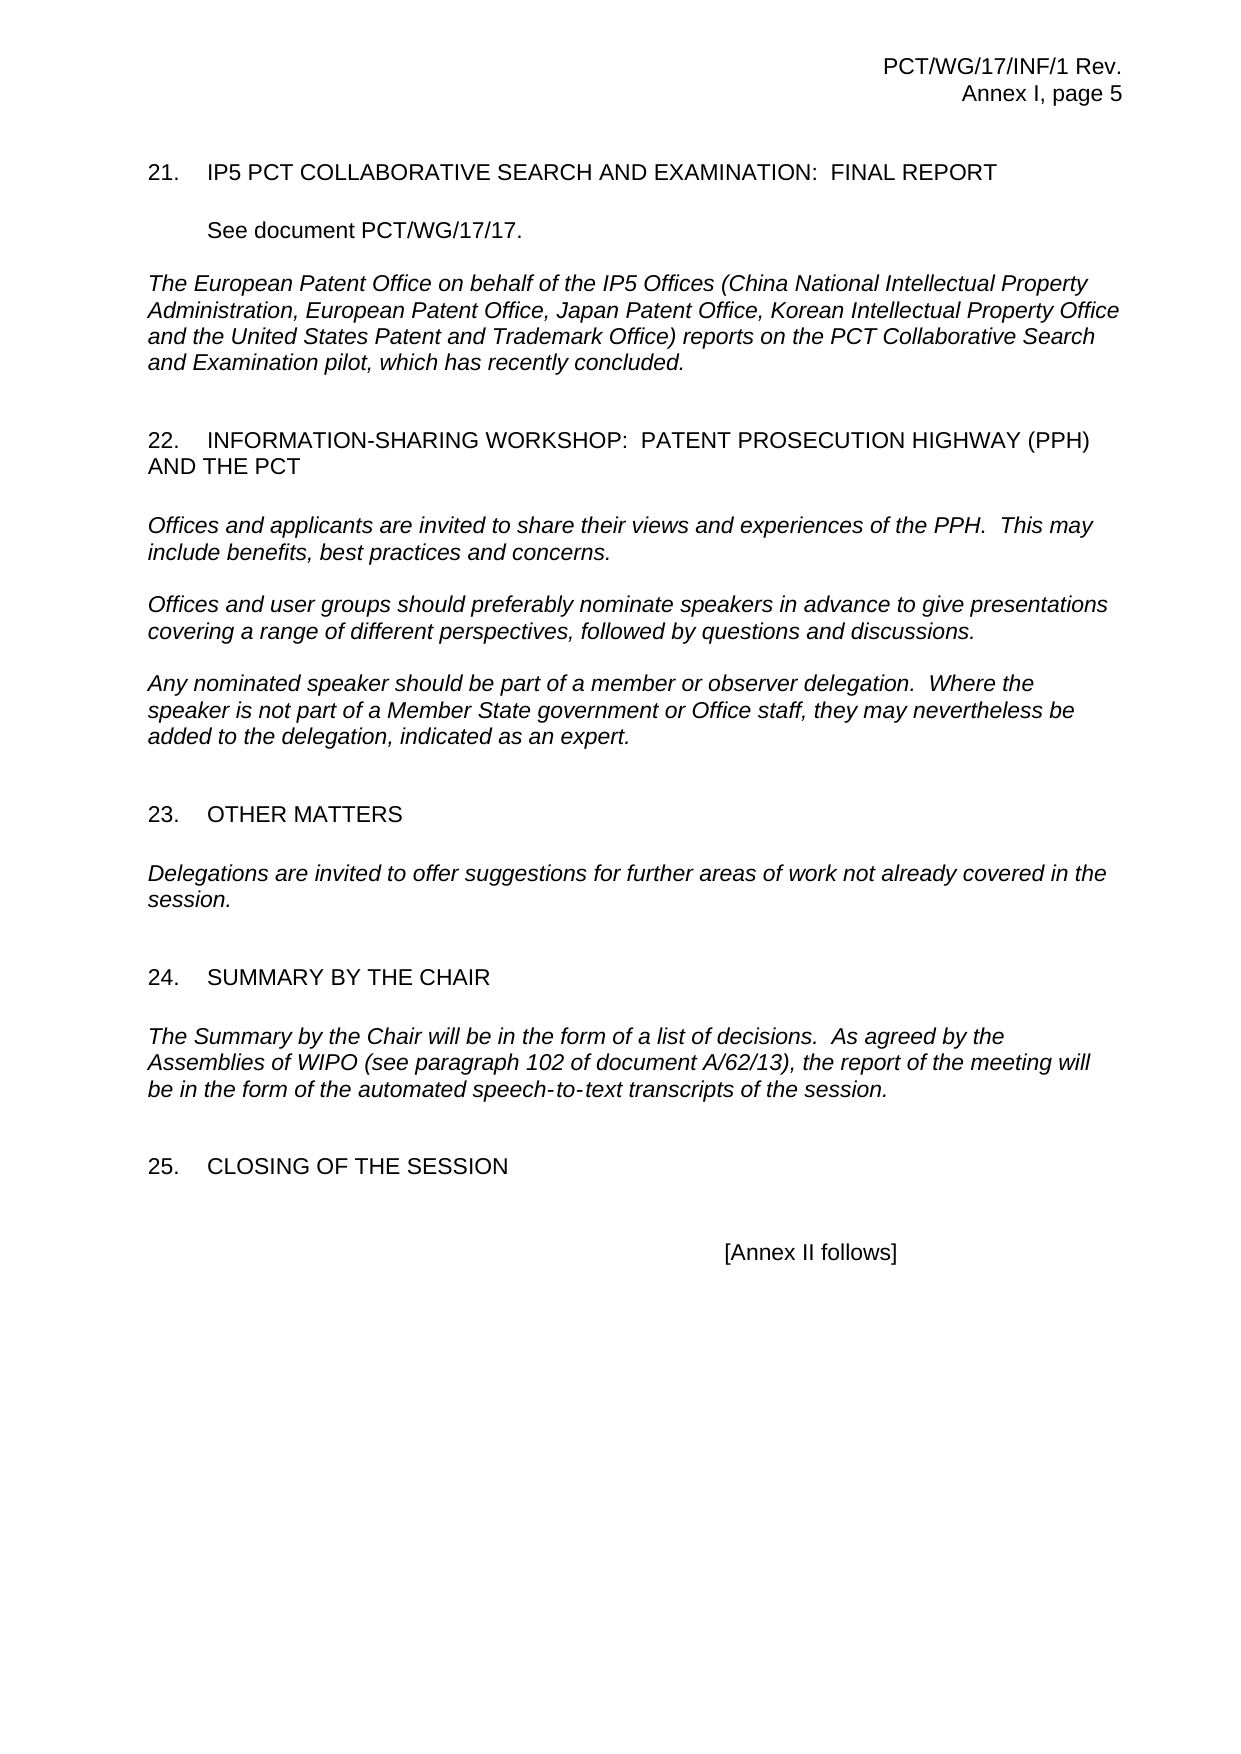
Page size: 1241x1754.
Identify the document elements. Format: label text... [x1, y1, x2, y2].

subtitle 24. Summary by the Chair [148, 964, 1122, 990]
text Offices and applicants are invited to share their views and experiences of the PPH. This may include benefits, best practices and concerns. [148, 512, 1122, 565]
text The Summary by the Chair will be in the form of a list of decisions. As agreed by the Assemblies of WIPO (see paragraph 102 of document A/62/13), the report of the meeting will be in the form of the automated speech-to-text transcripts of the session. [148, 1023, 1122, 1102]
subtitle 23. Other matters [148, 801, 1122, 827]
text See document PCT/WG/17/17. [207, 217, 1122, 244]
text Delegations are invited to offer suggestions for further areas of work not already covered in the session. [148, 860, 1122, 912]
subtitle 22. Information-Sharing Workshop: Patent Prosecution Highway (PPH) and the PCT [148, 427, 1122, 480]
text Offices and user groups should preferably nominate speakers in advance to give presentations covering a range of different perspectives, followed by questions and discussions. [148, 591, 1122, 644]
text [Annex II follows] [724, 1212, 1122, 1265]
text Any nominated speaker should be part of a member or observer delegation. Where the speaker is not part of a Member State government or Office staff, they may nevertheless be added to the delegation, indicated as an expert. [148, 670, 1122, 749]
subtitle 21. IP5 PCT Collaborative Search and Examination: Final Report [148, 158, 1122, 185]
subtitle 25. Closing of the session [148, 1153, 1122, 1179]
text The European Patent Office on behalf of the IP5 Offices (China National Intellectual Property Administration, European Patent Office, Japan Patent Office, Korean Intellectual Property Office and the United States Patent and Trademark Office) reports on the PCT Collaborative Search and Examination pilot, which has recently concluded. [148, 270, 1122, 376]
